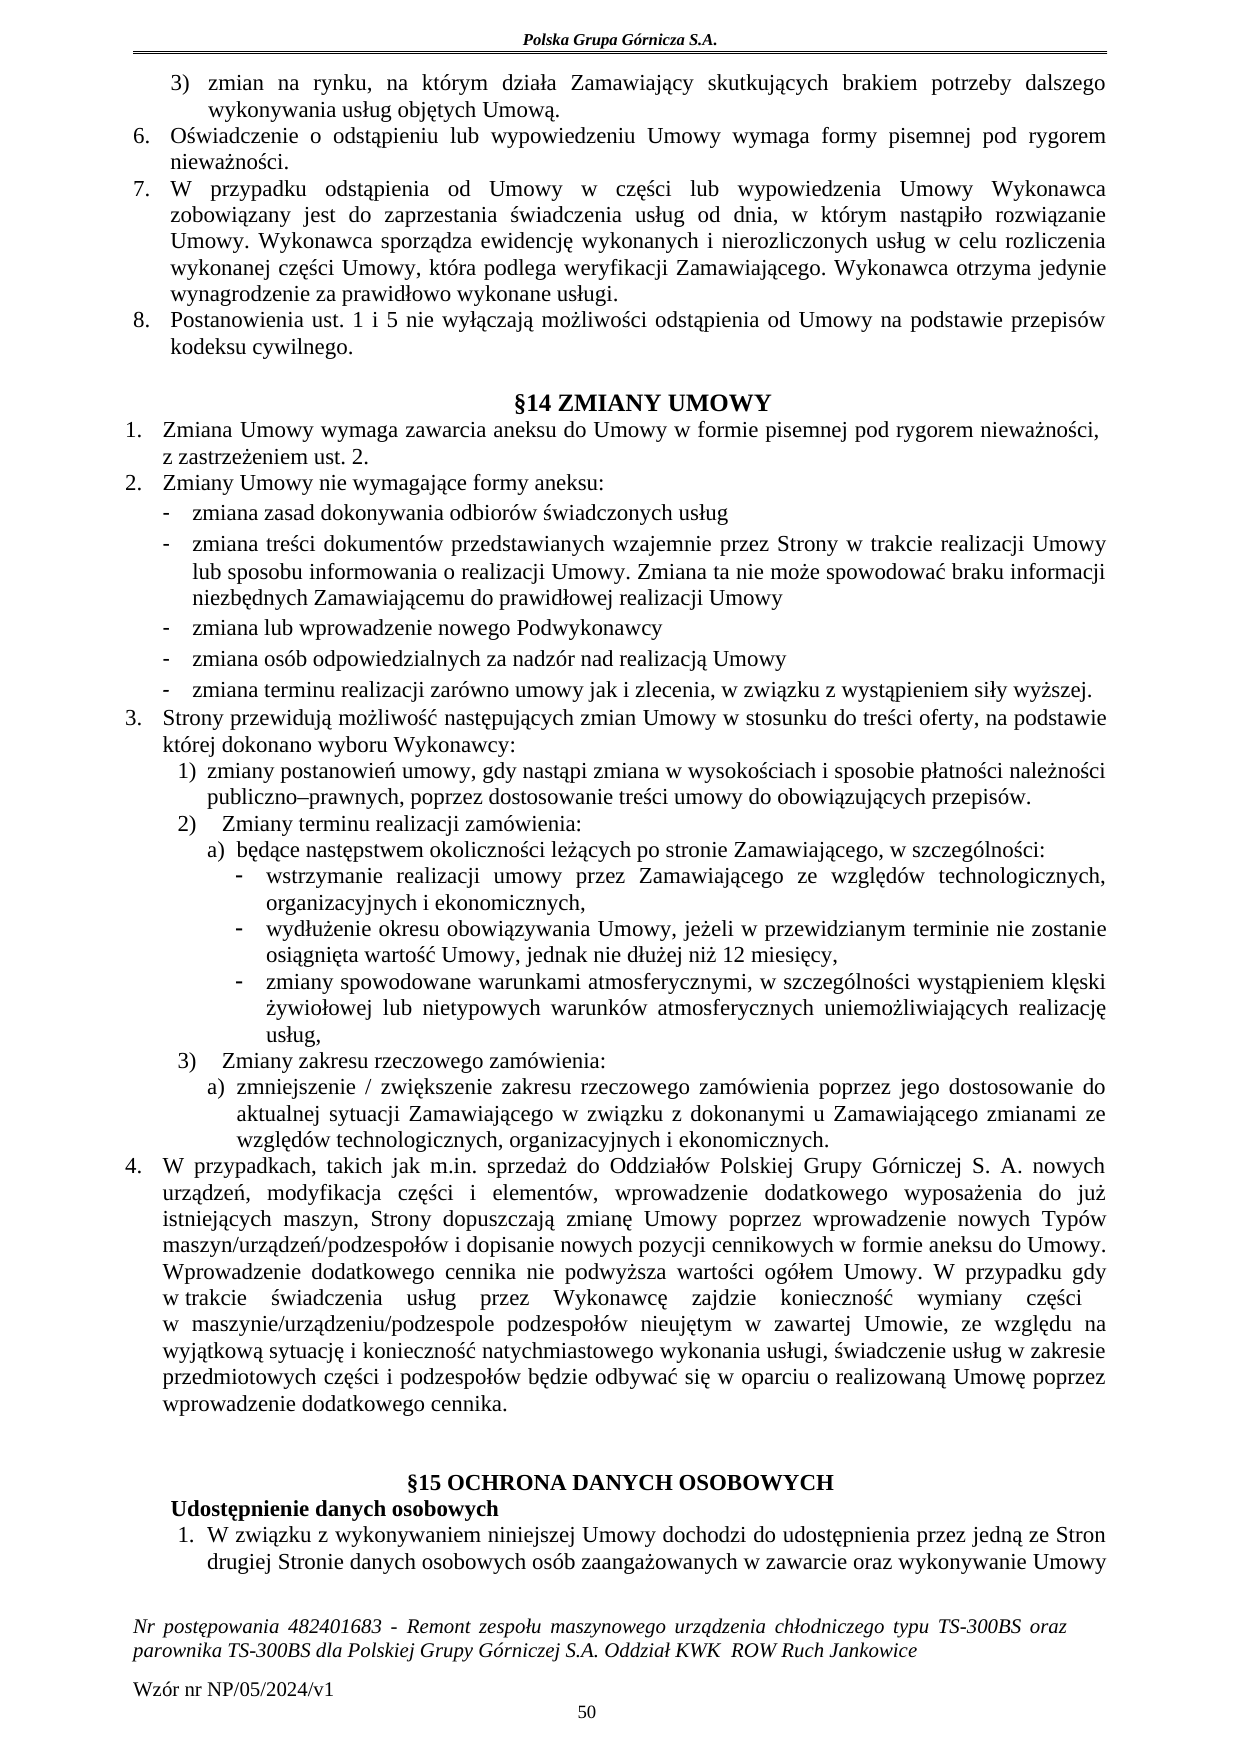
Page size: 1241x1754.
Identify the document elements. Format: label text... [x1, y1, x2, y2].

text Udostępnienie danych osobowych [133, 1495, 1107, 1521]
list zmiana terminu realizacji zarówno umowy jak i zlecenia, w związku z wystąpieniem siły wyższej. [162, 673, 1107, 704]
list zmiana zasad dokonywania odbiorów świadczonych usług [162, 495, 1107, 527]
list Zmiany Umowy nie wymagające formy aneksu: [125, 469, 1107, 495]
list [177, 1521, 1107, 1574]
list zmiany postanowień umowy, gdy nastąpi zmiana w wysokościach i sposobie płatności należności publiczno–prawnych, poprzez dostosowanie treści umowy do obowiązujących przepisów. [177, 757, 1107, 810]
list zmiany spowodowane warunkami atmosferycznymi, w szczególności wystąpieniem klęski żywiołowej lub nietypowych warunków atmosferycznych uniemożliwiających realizację usług, [235, 968, 1107, 1047]
list będące następstwem okoliczności leżących po stronie Zamawiającego, w szczególności: [207, 836, 1107, 862]
list zmiana treści dokumentów przedstawianych wzajemnie przez Strony w trakcie realizacji Umowy lub sposobu informowania o realizacji Umowy. Zmiana ta nie może spowodować braku informacji niezbędnych Zamawiającemu do prawidłowej realizacji Umowy [162, 527, 1107, 611]
list Zmiany terminu realizacji zamówienia: [177, 810, 1107, 836]
list W przypadku odstąpienia od Umowy w części lub wypowiedzenia Umowy Wykonawca zobowiązany jest do zaprzestania świadczenia usług od dnia, w którym nastąpiło rozwiązanie Umowy. Wykonawca sporządza ewidencję wykonanych i nierozliczonych usług w celu rozliczenia wykonanej części Umowy, która podlega weryfikacji Zamawiającego. Wykonawca otrzyma jedynie wynagrodzenie za prawidłowo wykonane usługi. [133, 175, 1107, 306]
list Postanowienia ust. 1 i 5 nie wyłączają możliwości odstąpienia od Umowy na podstawie przepisów kodeksu cywilnego. [133, 306, 1107, 359]
list zmniejszenie / zwiększenie zakresu rzeczowego zamówienia poprzez jego dostosowanie do aktualnej sytuacji Zamawiającego w związku z dokonanymi u Zamawiającego zmianami ze względów technologicznych, organizacyjnych i ekonomicznych. [207, 1073, 1107, 1152]
list wydłużenie okresu obowiązywania Umowy, jeżeli w przewidzianym terminie nie zostanie osiągnięta wartość Umowy, jednak nie dłużej niż 12 miesięcy, [235, 915, 1107, 968]
list wstrzymanie realizacji umowy przez Zamawiającego ze względów technologicznych, organizacyjnych i ekonomicznych, [235, 862, 1107, 915]
list zmiana osób odpowiedzialnych za nadzór nad realizacją Umowy [162, 642, 1107, 673]
list Oświadczenie o odstąpieniu lub wypowiedzeniu Umowy wymaga formy pisemnej pod rygorem nieważności. [133, 122, 1107, 175]
list Strony przewidują możliwość następujących zmian Umowy w stosunku do treści oferty, na podstawie której dokonano wyboru Wykonawcy: [125, 704, 1107, 757]
list Zmiany zakresu rzeczowego zamówienia: [177, 1047, 1107, 1073]
list zmian na rynku, na którym działa Zamawiający skutkujących brakiem potrzeby dalszego wykonywania usług objętych Umową. [170, 69, 1107, 122]
list Zmiana Umowy wymaga zawarcia aneksu do Umowy w formie pisemnej pod rygorem nieważności, z zastrzeżeniem ust. 2. [125, 416, 1107, 469]
list W przypadkach, takich jak m.in. sprzedaż do Oddziałów Polskiej Grupy Górniczej S. A. nowych urządzeń, modyfikacja części i elementów, wprowadzenie dodatkowego wyposażenia do już istniejących maszyn, Strony dopuszczają zmianę Umowy poprzez wprowadzenie nowych Typów maszyn/urządzeń/podzespołów i dopisanie nowych pozycji cennikowych w formie aneksu do Umowy. Wprowadzenie dodatkowego cennika nie podwyższa wartości ogółem Umowy. W przypadku gdy w trakcie świadczenia usług przez Wykonawcę zajdzie konieczność wymiany części w maszynie/urządzeniu/podzespole podzespołów nieujętym w zawartej Umowie, ze względu na wyjątkową sytuację i konieczność natychmiastowego wykonania usługi, świadczenie usług w zakresie przedmiotowych części i podzespołów będzie odbywać się w oparciu o realizowaną Umowę poprzez wprowadzenie dodatkowego cennika. [125, 1152, 1107, 1416]
subtitle §15 OCHRONA DANYCH OSOBOWYCH [133, 1469, 1107, 1495]
list zmiana lub wprowadzenie nowego Podwykonawcy [162, 611, 1107, 642]
subtitle §14 ZMIANY UMOWY [178, 388, 1107, 416]
